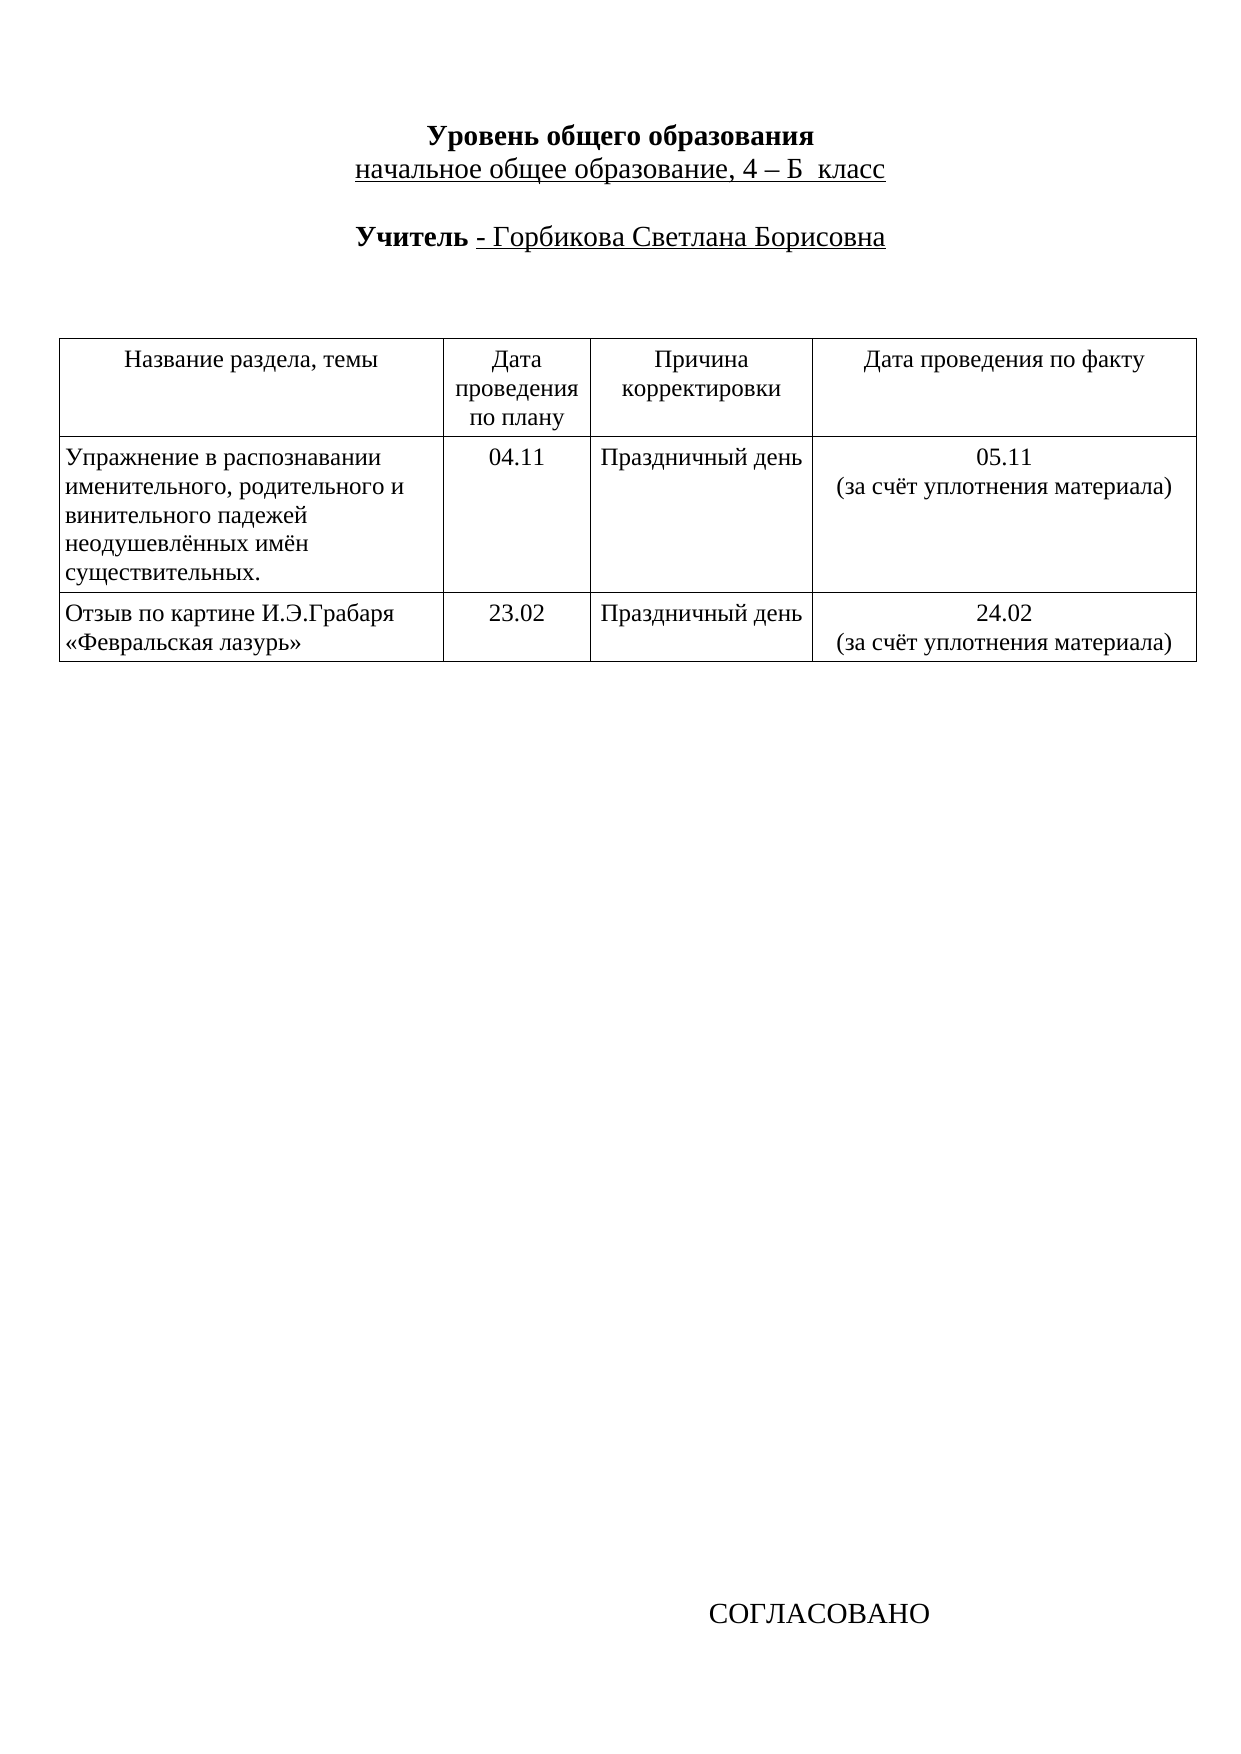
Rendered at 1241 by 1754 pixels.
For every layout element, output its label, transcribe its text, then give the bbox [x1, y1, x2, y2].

table_cell Отзыв по картине И.Э.Грабаря «Февральская лазурь» [60, 593, 443, 661]
text начальное общее образование, 4 – Б класс [118, 152, 1122, 185]
table_header Дата проведения по факту [813, 339, 1196, 436]
table_cell 04.11 [444, 437, 590, 592]
table_cell 23.02 [444, 593, 590, 661]
table_header Причина корректировки [591, 339, 812, 436]
table_cell Праздничный день [591, 437, 812, 592]
text СОГЛАСОВАНО [118, 1596, 1122, 1630]
table_header Дата проведения по плану [444, 339, 590, 436]
text Уровень общего образования [118, 118, 1122, 152]
table_cell 05.11 (за счёт уплотнения материала) [813, 437, 1196, 592]
table_cell Праздничный день [591, 593, 812, 661]
table_header Название раздела, темы [60, 339, 443, 436]
text Учитель - Горбикова Светлана Борисовна [118, 219, 1122, 252]
table_cell 24.02 (за счёт уплотнения материала) [813, 593, 1196, 661]
table_cell Упражнение в распознавании именительного, родительного и винительного падежей неодушевлённых имён существительных. [60, 437, 443, 592]
